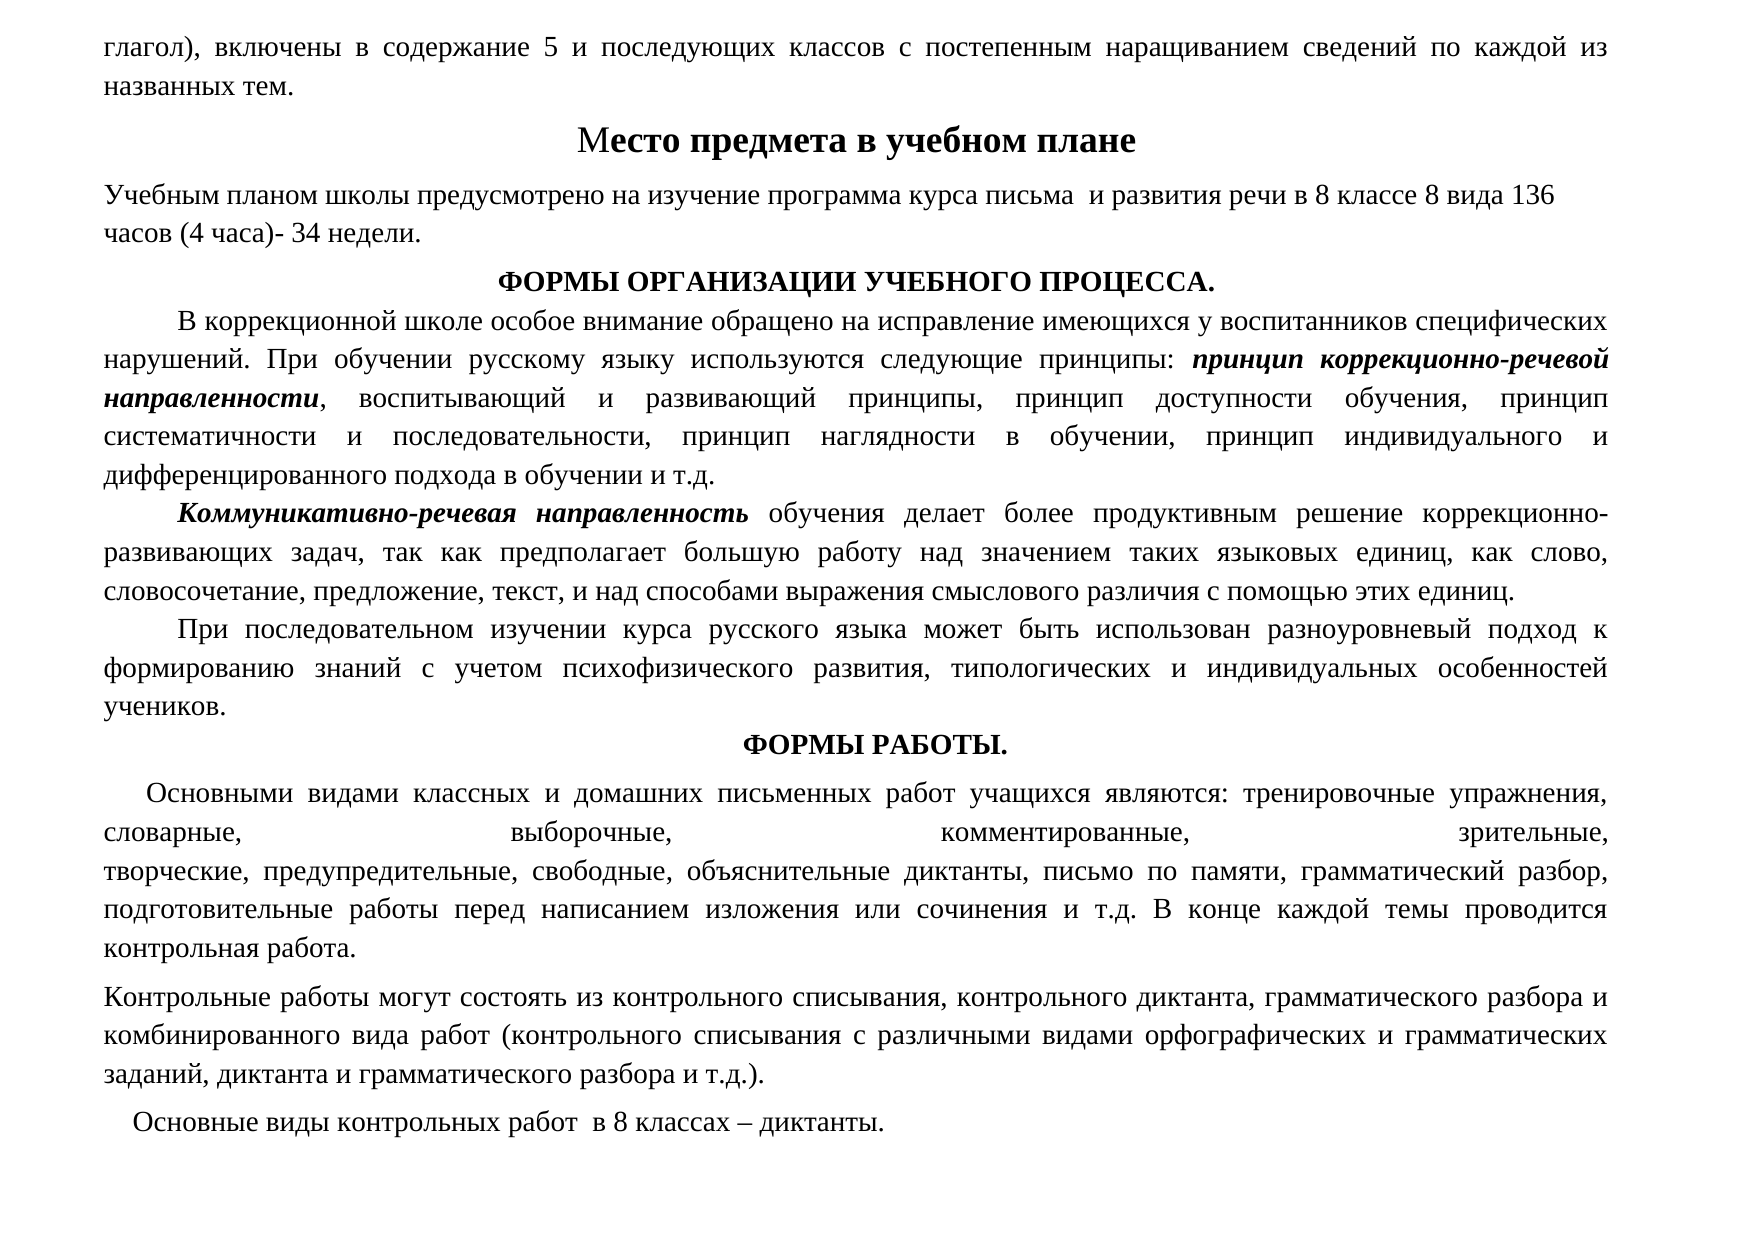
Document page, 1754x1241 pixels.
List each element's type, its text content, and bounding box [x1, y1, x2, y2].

text ФОРМЫ ОРГАНИЗАЦИИ УЧЕБНОГО ПРОЦЕССА. [103, 264, 1609, 298]
text Место предмета в учебном плане [103, 117, 1609, 160]
text В коррекционной школе особое внимание обращено на исправление имеющихся у воспитанников специфических нарушений. При обучении русскому языку используются следующие принципы: принцип коррекционно-речевой направленности, воспитывающий и развивающий принципы, принцип доступности обучения, принцип систематичности и последовательности, принцип наглядности в обучении, принцип индивидуального и дифференцированного подхода в обучении и т.д. [103, 303, 1609, 491]
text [103, 29, 1609, 102]
text Учебным планом школы предусмотрено на изучение программа курса письма и развития речи в 8 классе 8 вида 136 часов (4 часа)- 34 недели. [103, 177, 1609, 249]
text Основные виды контрольных работ в 8 классах – диктанты. [103, 1104, 1609, 1138]
text При последовательном изучении курса русского языка может быть использован разноуровневый подход к формированию знаний с учетом психофизического развития, типологических и индивидуальных особенностей учеников. [103, 611, 1609, 722]
text ФОРМЫ РАБОТЫ. [103, 727, 1609, 760]
text Коммуникативно-речевая направленность обучения делает более продуктивным решение коррекционно-развивающих задач, так как предполагает большую работу над значением таких языковых единиц, как слово, словосочетание, предложение, текст, и над способами выражения смыслового различия с помощью этих единиц. [103, 496, 1609, 606]
text Основными видами классных и домашних письменных работ учащихся являются: тренировочные упражнения, словарные, выборочные, комментированные, зрительные, творческие, предупредительные, свободные, объяснительные диктанты, письмо по памяти, грамматический разбор, подготовительные работы перед написанием изложения или сочинения и т.д. В конце каждой темы проводится контрольная работа. [103, 776, 1609, 963]
text Контрольные работы могут состоять из контрольного списывания, контрольного диктанта, грамматического разбора и комбинированного вида работ (контрольного списывания с различными видами орфографических и грамматических заданий, диктанта и грамматического разбора и т.д.). [103, 979, 1609, 1089]
